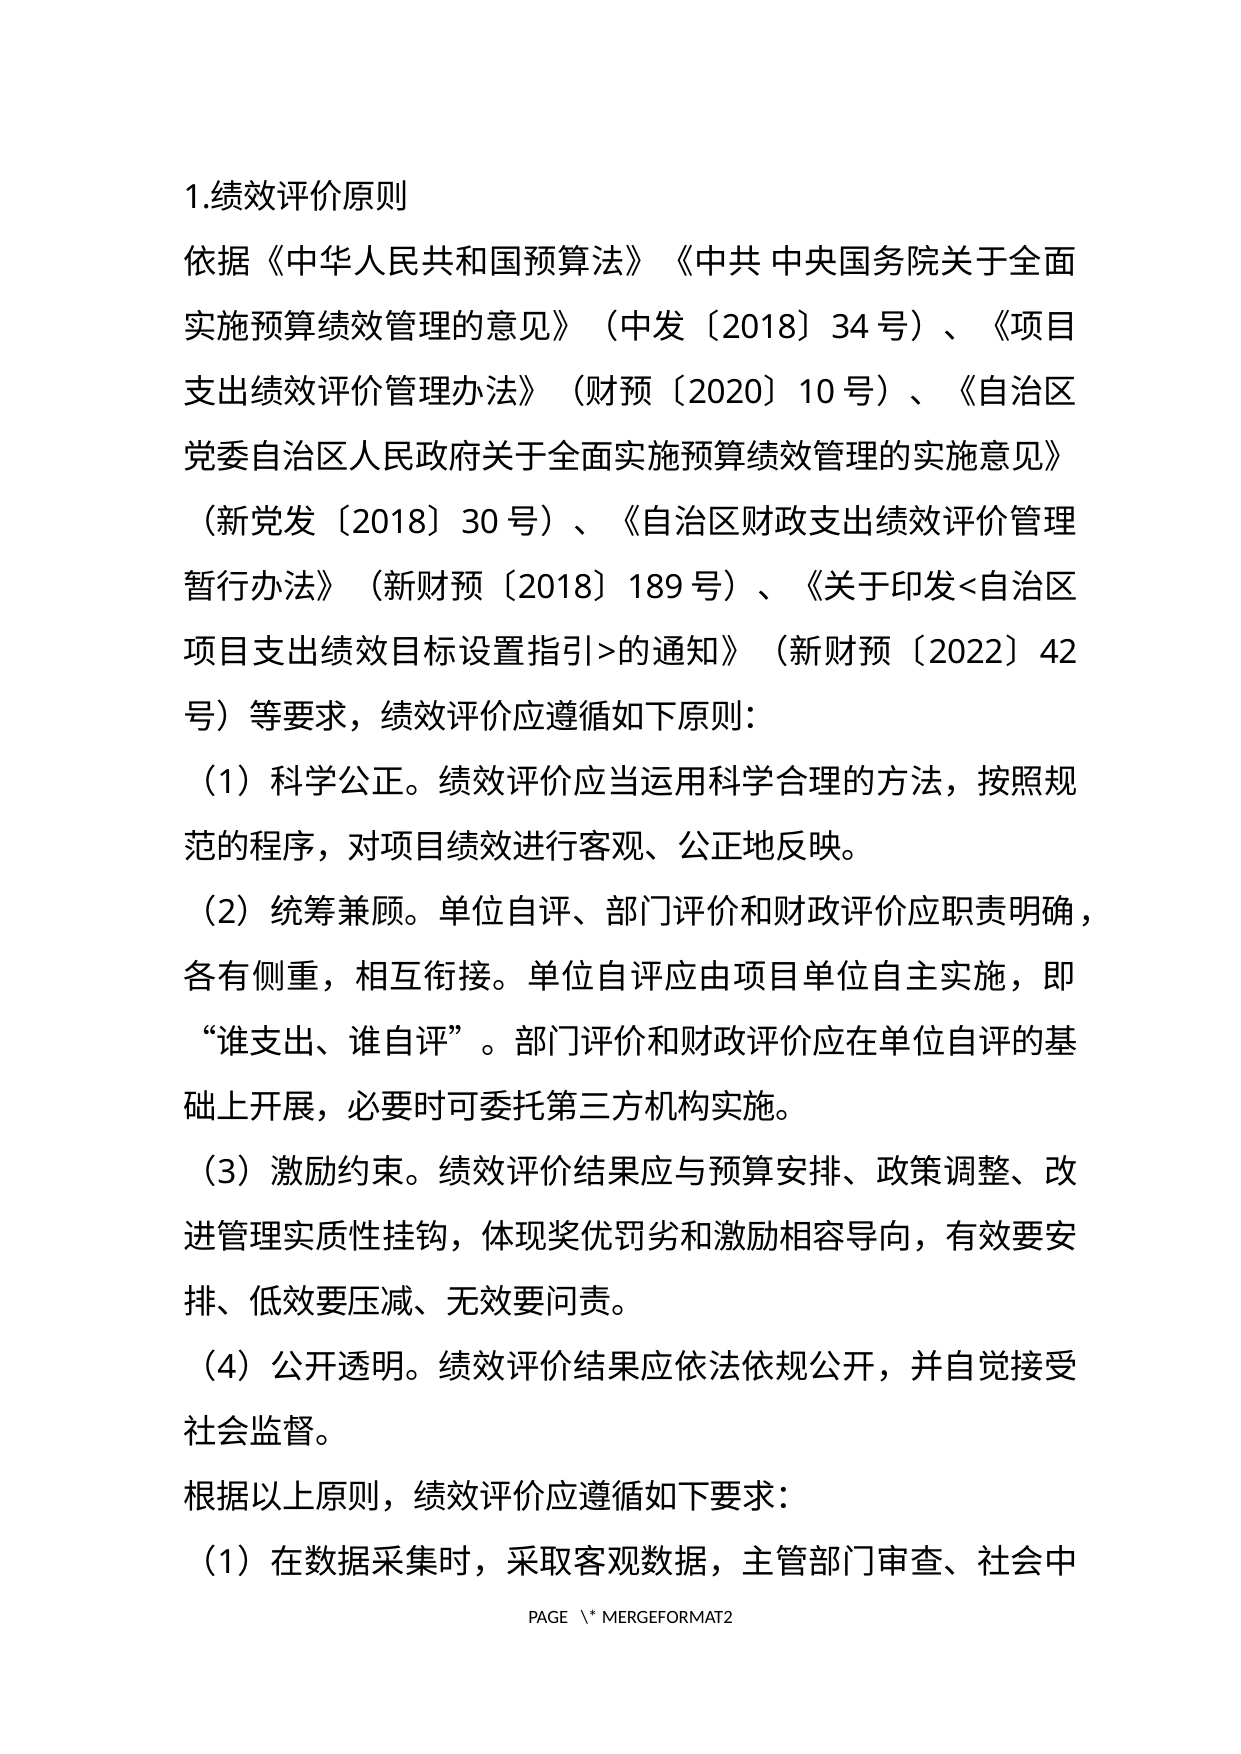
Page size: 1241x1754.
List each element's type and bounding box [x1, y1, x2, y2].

text [183, 162, 1078, 1592]
